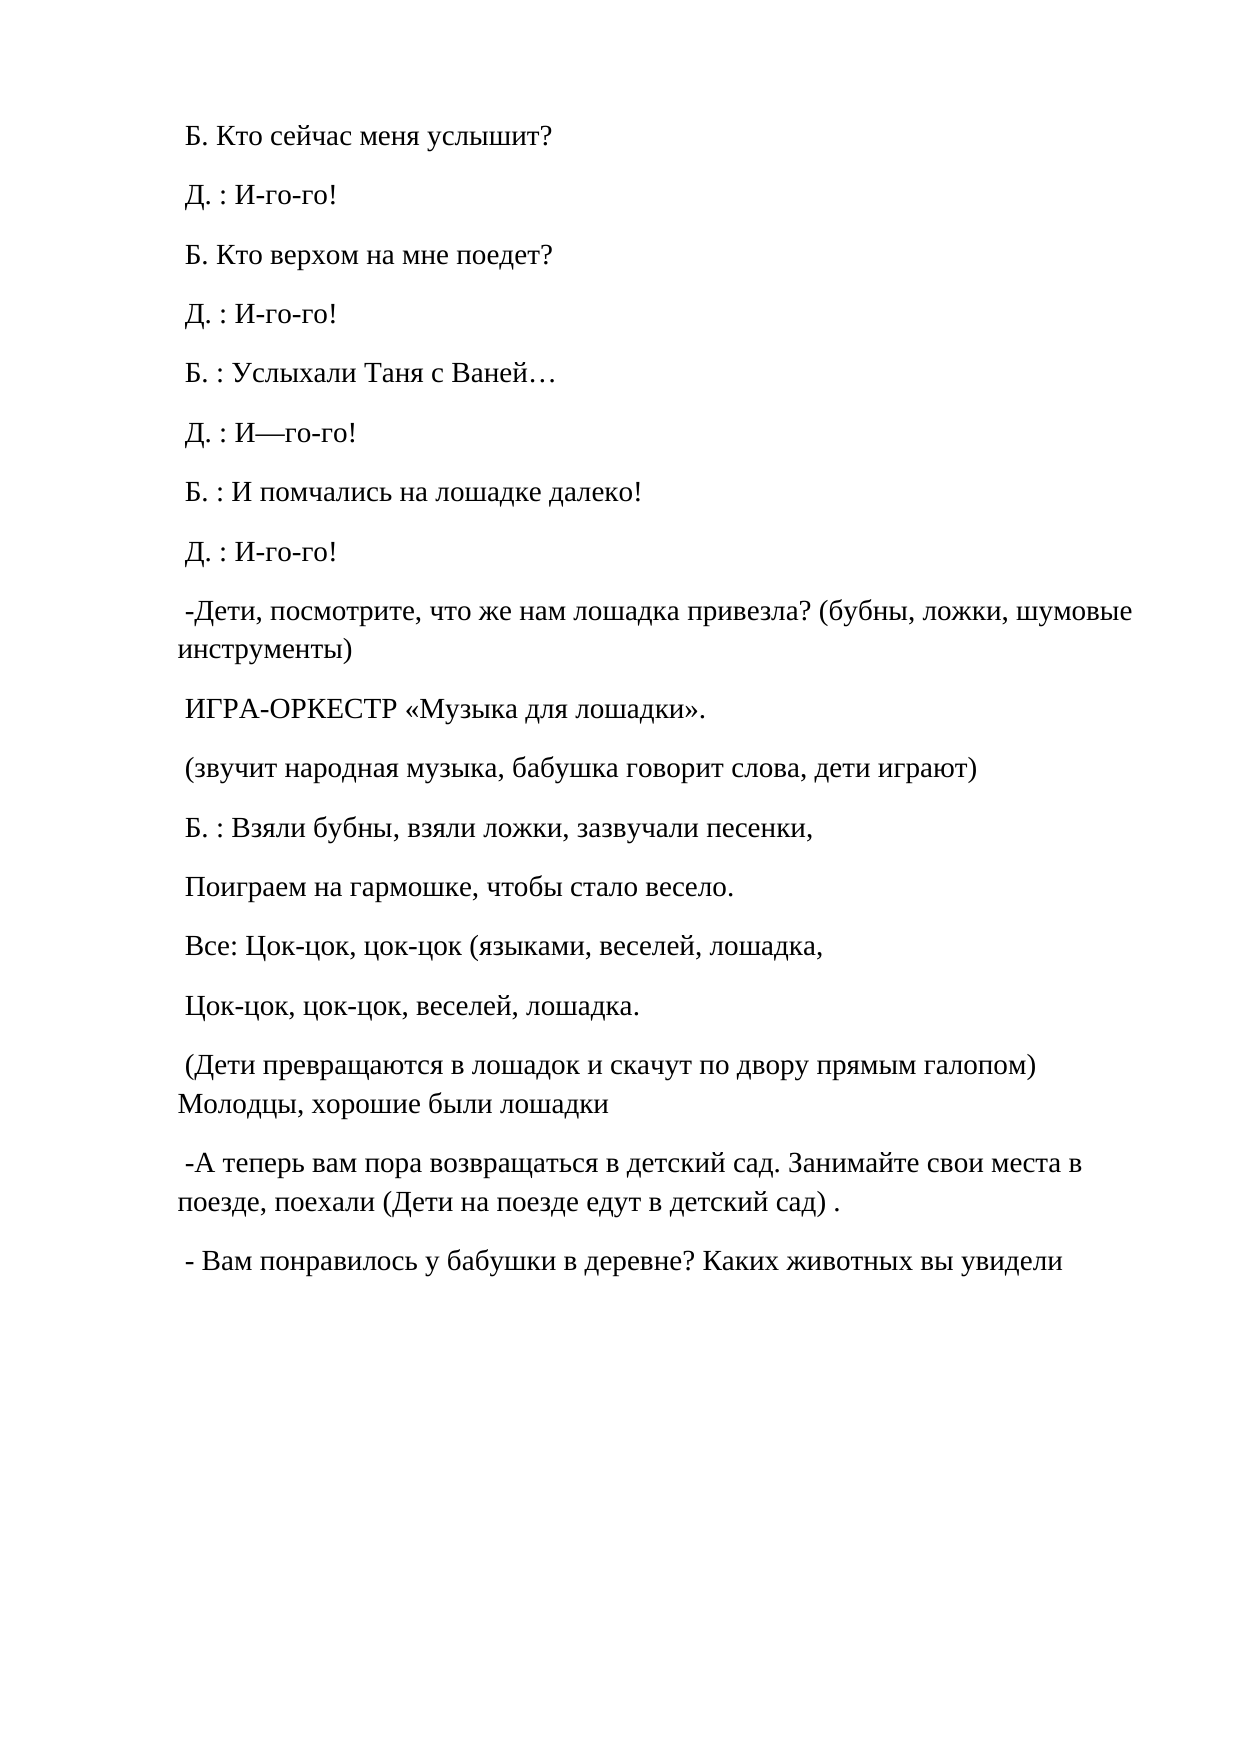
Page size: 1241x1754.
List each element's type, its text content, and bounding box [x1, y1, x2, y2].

text Поиграем на гармошке, чтобы стало весело. [177, 869, 1152, 903]
text Д. : И—го-го! [177, 415, 1152, 448]
text Б. Кто сейчас меня услышит? [177, 118, 1152, 152]
text Д. : И-го-го! [177, 534, 1152, 567]
text Б. : Услыхали Таня с Ваней… [177, 356, 1152, 389]
text Б. : И помчались на лошадке далеко! [177, 474, 1152, 508]
text - Вам понравилось у бабушки в деревне? Каких животных вы увидели [177, 1243, 1152, 1277]
text -А теперь вам пора возвращаться в детский сад. Занимайте свои места в поезде, поехали (Дети на поезде едут в детский сад) . [177, 1145, 1152, 1217]
text Все: Цок-цок, цок-цок (языками, веселей, лошадка, [177, 928, 1152, 962]
text Б. Кто верхом на мне поедет? [177, 237, 1152, 270]
text -Дети, посмотрите, что же нам лошадка привезла? (бубны, ложки, шумовые инструменты) [177, 593, 1152, 665]
text Д. : И-го-го! [177, 296, 1152, 330]
text Цок-цок, цок-цок, веселей, лошадка. [177, 988, 1152, 1021]
text (звучит народная музыка, бабушка говорит слова, дети играют) [177, 750, 1152, 784]
text (Дети превращаются в лошадок и скачут по двору прямым галопом) Молодцы, хорошие были лошадки [177, 1047, 1152, 1119]
text ИГРА-ОРКЕСТР «Музыка для лошадки». [177, 691, 1152, 724]
text Д. : И-го-го! [177, 177, 1152, 211]
text Б. : Взяли бубны, взяли ложки, зазвучали песенки, [177, 810, 1152, 843]
